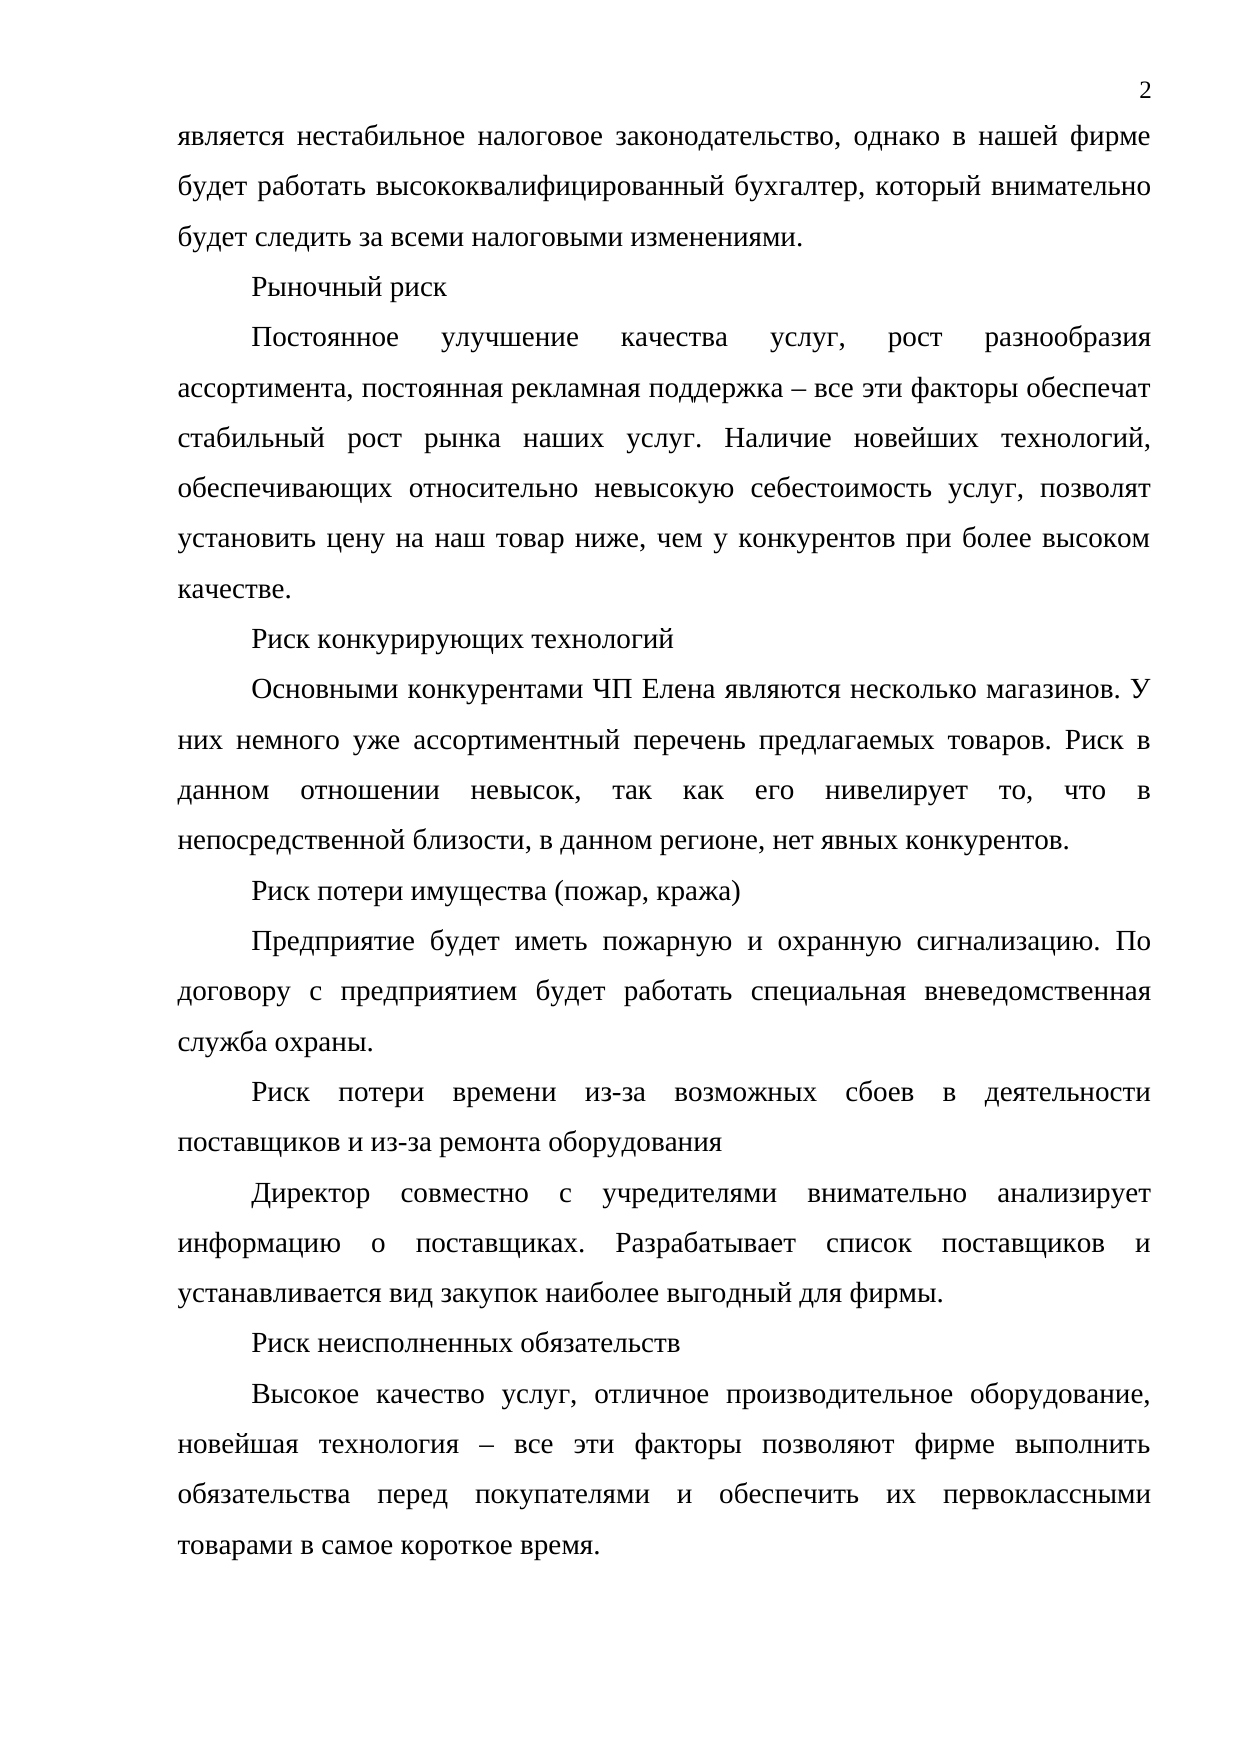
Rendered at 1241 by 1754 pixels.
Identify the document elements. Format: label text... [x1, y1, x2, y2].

text Высокое качество услуг, отличное производительное оборудование, новейшая технология – все эти факторы позволяют фирме выполнить обязательства перед покупателями и обеспечить их первоклассными товарами в самое короткое время. [177, 1376, 1152, 1560]
subtitle Рыночный риск [177, 269, 1152, 303]
text Директор совместно с учредителями внимательно анализирует информацию о поставщиках. Разрабатывает список поставщиков и устанавливается вид закупок наиболее выгодный для фирмы. [177, 1175, 1152, 1309]
text Постоянное улучшение качества услуг, рост разнообразия ассортимента, постоянная рекламная поддержка – все эти факторы обеспечат стабильный рост рынка наших услуг. Наличие новейших технологий, обеспечивающих относительно невысокую себестоимость услуг, позволят установить цену на наш товар ниже, чем у конкурентов при более высоком качестве. [177, 319, 1152, 604]
subtitle Риск потери имущества (пожар, кража) [177, 873, 1152, 906]
text Предприятие будет иметь пожарную и охранную сигнализацию. По договору с предприятием будет работать специальная вневедомственная служба охраны. [177, 923, 1152, 1057]
text Основными конкурентами ЧП Елена являются несколько магазинов. У них немного уже ассортиментный перечень предлагаемых товаров. Риск в данном отношении невысок, так как его нивелирует то, что в непосредственной близости, в данном регионе, нет явных конкурентов. [177, 672, 1152, 856]
subtitle Риск конкурирующих технологий [177, 621, 1152, 655]
subtitle Риск потери времени из-за возможных сбоев в деятельности поставщиков и из-за ремонта оборудования [177, 1074, 1152, 1158]
subtitle Риск неисполненных обязательств [177, 1326, 1152, 1359]
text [177, 118, 1152, 252]
